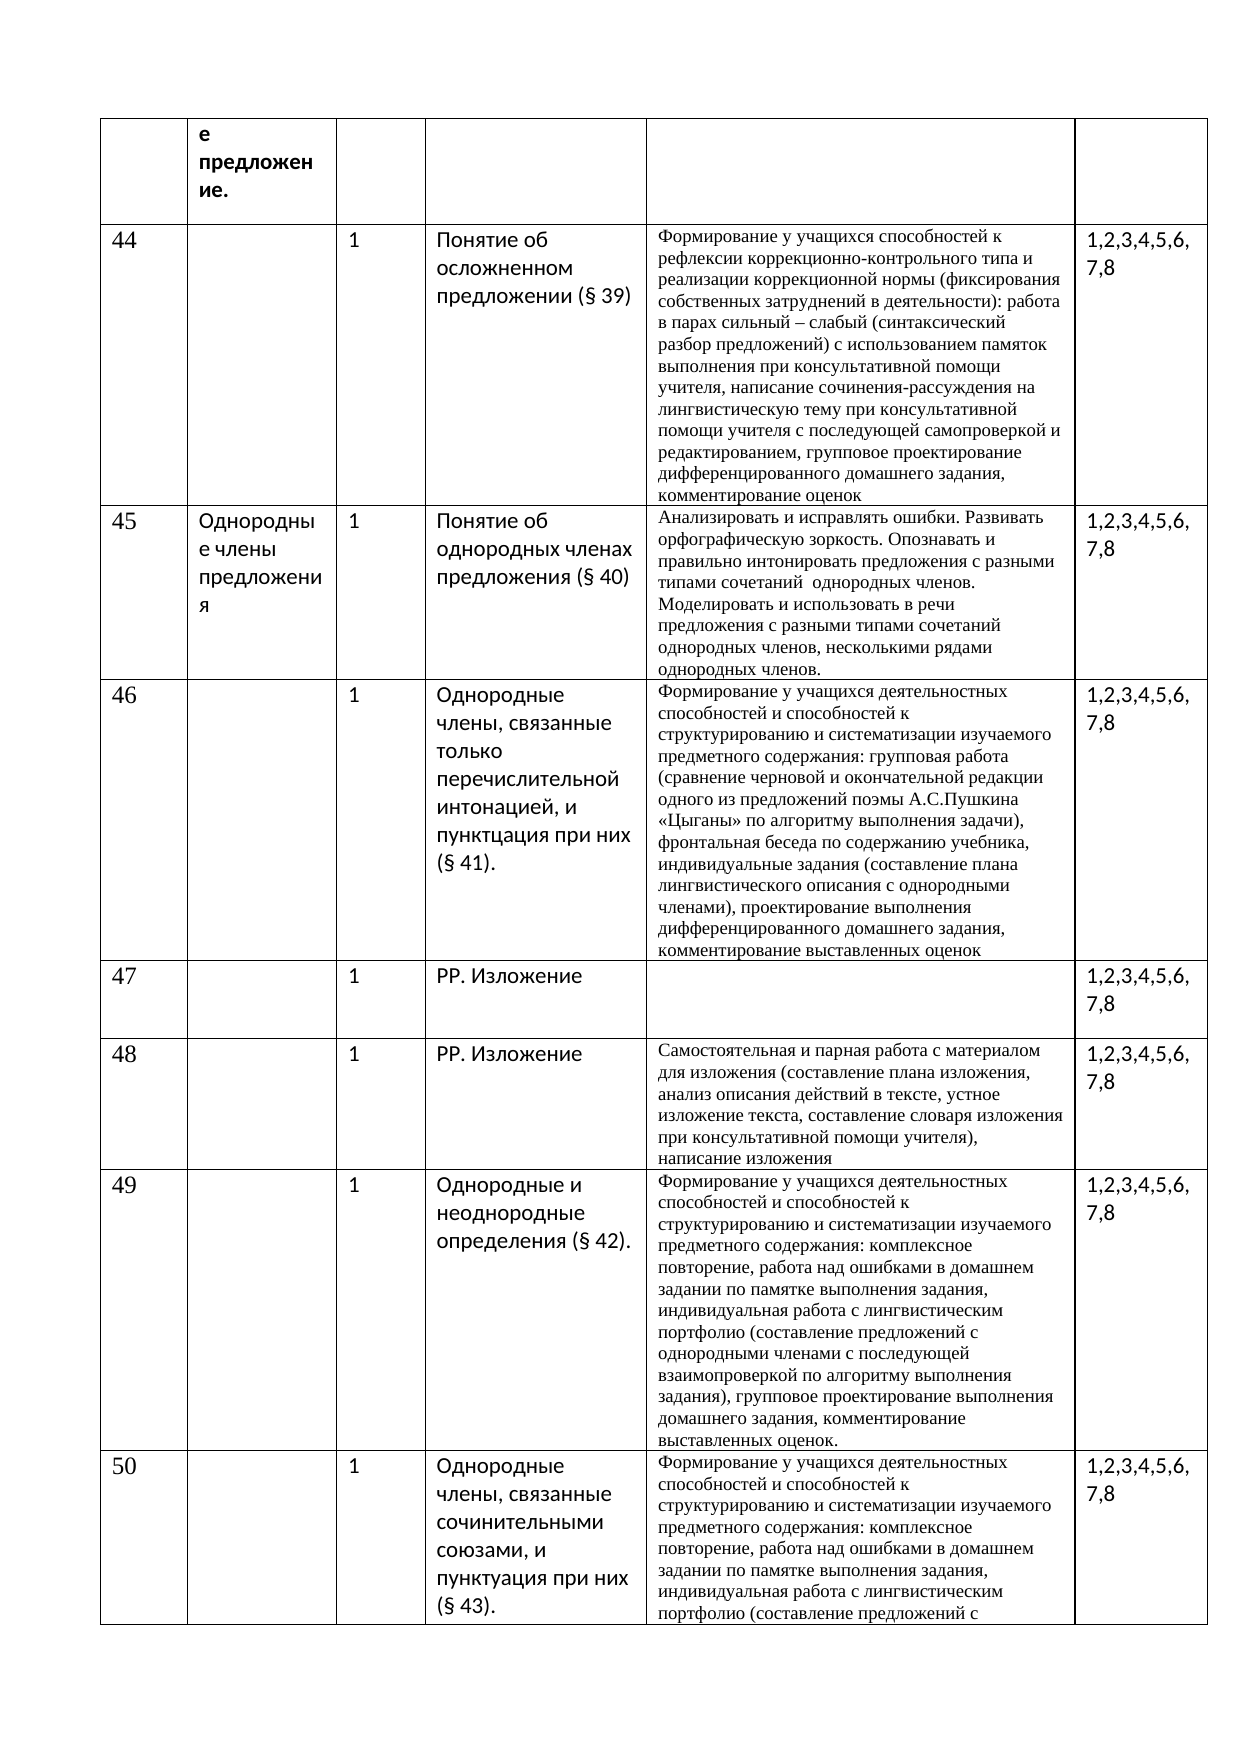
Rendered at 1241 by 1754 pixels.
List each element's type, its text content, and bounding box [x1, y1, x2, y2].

table_cell [188, 1039, 336, 1169]
table_cell 1 [337, 680, 425, 960]
table_cell [101, 119, 187, 224]
table_cell РР. Изложение [426, 1039, 646, 1169]
table_cell Однородные члены, связанные только перечислительной интонацией, и пунктцация при них (§ 41). [426, 680, 646, 960]
table_cell 44 [101, 225, 187, 505]
table_cell 1 [337, 961, 425, 1038]
table_cell Понятие об осложненном предложении (§ 39) [426, 225, 646, 505]
table_cell 1,2,3,4,5,6,7,8 [1076, 1451, 1207, 1623]
table_cell 1,2,3,4,5,6,7,8 [1076, 1170, 1207, 1450]
table_cell Понятие об однородных членах предложения (§ 40) [426, 506, 646, 679]
table_cell 49 [101, 1170, 187, 1450]
table_cell 1,2,3,4,5,6,7,8 [1076, 225, 1207, 505]
table_cell 48 [101, 1039, 187, 1169]
table_cell 47 [101, 961, 187, 1038]
table_cell Формирование у учащихся способностей к рефлексии коррекционно-контрольного типа и реализации коррекционной нормы (фиксирования собственных затруднений в деятельности): работа в парах сильный – слабый (синтаксический разбор предложений) с использованием памяток выполнения при консультативной помощи учителя, написание сочинения-рассуждения на лингвистическую тему при консультативной помощи учителя с последующей самопроверкой и редактированием, групповое проектирование дифференцированного домашнего задания, комментирование оценок [647, 225, 1074, 505]
table_cell 1,2,3,4,5,6,7,8 [1076, 1039, 1207, 1169]
table_cell [188, 961, 336, 1038]
table_cell 1,2,3,4,5,6,7,8 [1076, 961, 1207, 1038]
table_cell 50 [101, 1451, 187, 1623]
table_cell [647, 961, 1074, 1038]
table_cell [188, 1170, 336, 1450]
table_cell 1 [337, 1170, 425, 1450]
table_cell 1,2,3,4,5,6,7,8 [1076, 680, 1207, 960]
table_cell [647, 119, 1074, 224]
table_cell 45 [101, 506, 187, 679]
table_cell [647, 1451, 1074, 1623]
table_cell Однородные члены предложения [188, 506, 336, 679]
table_cell Формирование у учащихся деятельностных способностей и способностей к структурированию и систематизации изучаемого предметного содержания: групповая работа (сравнение черновой и окончательной редакции одного из предложений поэмы А.С.Пушкина «Цыганы» по алгоритму выполнения задачи), фронтальная беседа по содержанию учебника, индивидуальные задания (составление плана лингвистического описания с однородными членами), проектирование выполнения дифференцированного домашнего задания, комментирование выставленных оценок [647, 680, 1074, 960]
table_cell [426, 119, 646, 224]
table_cell [188, 680, 336, 960]
table_cell Однородные и неоднородные определения (§ 42). [426, 1170, 646, 1450]
table_cell [188, 225, 336, 505]
table_cell 1 [337, 506, 425, 679]
table_cell [188, 1451, 336, 1623]
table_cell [188, 119, 336, 224]
table_cell [1076, 119, 1207, 224]
table_cell 1,2,3,4,5,6,7,8 [1076, 506, 1207, 679]
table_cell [426, 1451, 646, 1623]
table_cell РР. Изложение [426, 961, 646, 1038]
table_cell Анализировать и исправлять ошибки. Развивать орфографическую зоркость. Опознавать и правильно интонировать предложения с разными типами сочетаний однородных членов. Моделировать и использовать в речи предложения с разными типами сочетаний однородных членов, несколькими рядами однородных членов. [647, 506, 1074, 679]
table_cell 1 [337, 1451, 425, 1623]
table_cell 1 [337, 225, 425, 505]
table_cell 14 [337, 119, 425, 224]
table_cell 46 [101, 680, 187, 960]
table_cell Самостоятельная и парная работа с материалом для изложения (составление плана изложения, анализ описания действий в тексте, устное изложение текста, составление словаря изложения при консультативной помощи учителя), написание изложения [647, 1039, 1074, 1169]
table_cell 1 [337, 1039, 425, 1169]
